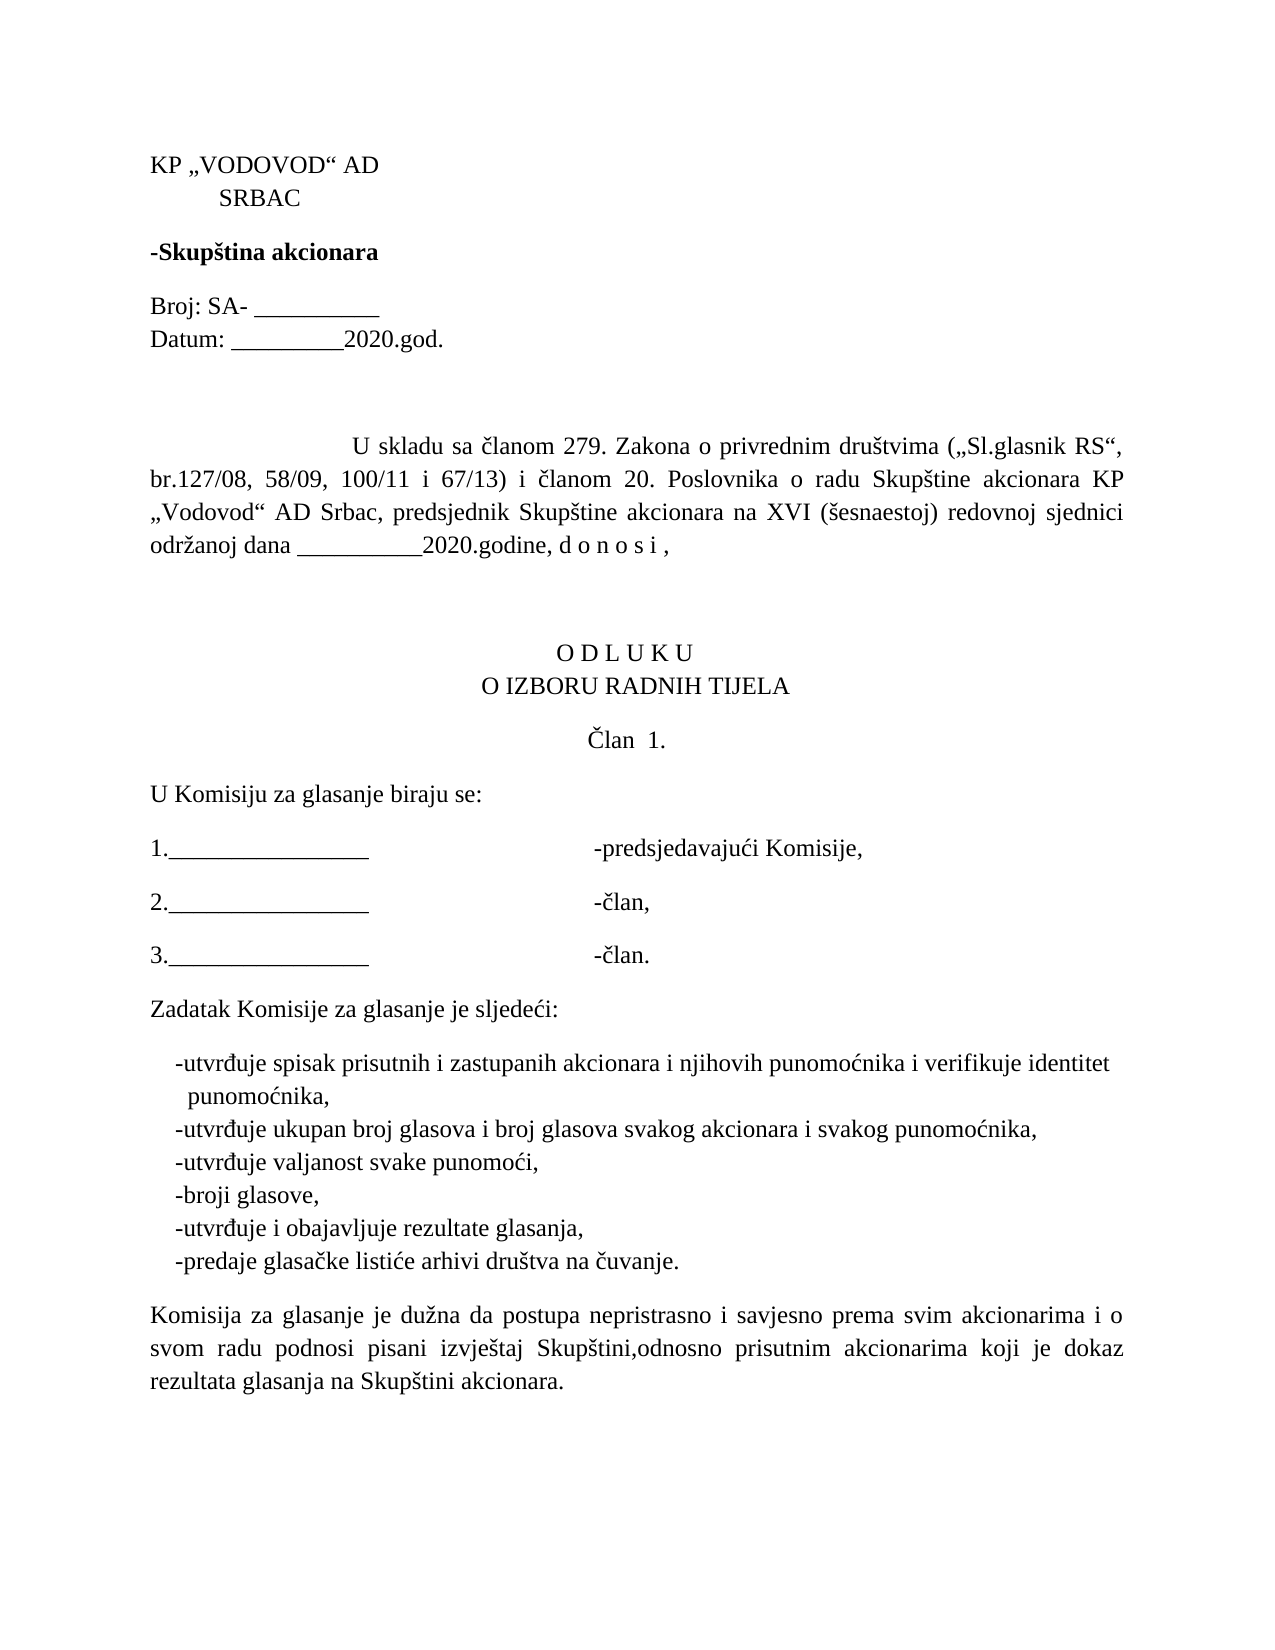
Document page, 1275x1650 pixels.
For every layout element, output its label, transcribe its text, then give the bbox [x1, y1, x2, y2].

text Datum: _________2020.god. [150, 324, 1125, 352]
text SRBAC [150, 183, 1125, 212]
text O D L U K U [150, 638, 1125, 667]
text Broj: SA- __________ [150, 291, 1125, 319]
text -utvrđuje spisak prisutnih i zastupanih akcionara i njihovih punomoćnika i verifikuje identitet [150, 1048, 1125, 1077]
text -utvrđuje ukupan broj glasova i broj glasova svakog akcionara i svakog punomoćnika, [150, 1114, 1125, 1143]
text -broji glasove, [150, 1180, 1125, 1209]
text -predaje glasačke listiće arhivi društva na čuvanje. [150, 1246, 1125, 1275]
text -Skupština akcionara [150, 237, 1125, 266]
text U Komisiju za glasanje biraju se: [150, 779, 1125, 808]
text O IZBORU RADNIH TIJELA [150, 671, 1125, 700]
text Član 1. [150, 725, 1125, 754]
text KP „VODOVOD“ AD [150, 150, 1125, 179]
text 2.________________ -član, [150, 887, 1125, 915]
text punomoćnika, [150, 1081, 1125, 1110]
text -utvrđuje i obajavljuje rezultate glasanja, [150, 1213, 1125, 1242]
text U skladu sa članom 279. Zakona o privrednim društvima („Sl.glasnik RS“, br.127/08, 58/09, 100/11 i 67/13) i članom 20. Poslovnika o radu Skupštine akcionara KP „Vodovod“ AD Srbac, predsjednik Skupštine akcionara na XVI (šesnaestoj) redovnoj sjednici održanoj dana __________2020.godine, d o n o s i , [150, 431, 1125, 559]
text -utvrđuje valjanost svake punomoći, [150, 1147, 1125, 1176]
text Zadatak Komisije za glasanje je sljedeći: [150, 994, 1125, 1023]
text 3.________________ -član. [150, 941, 1125, 969]
text Komisija za glasanje je dužna da postupa nepristrasno i savjesno prema svim akcionarima i o svom radu podnosi pisani izvještaj Skupštini,odnosno prisutnim akcionarima koji je dokaz rezultata glasanja na Skupštini akcionara. [150, 1300, 1125, 1395]
text 1.________________ -predsjedavajući Komisije, [150, 833, 1125, 862]
